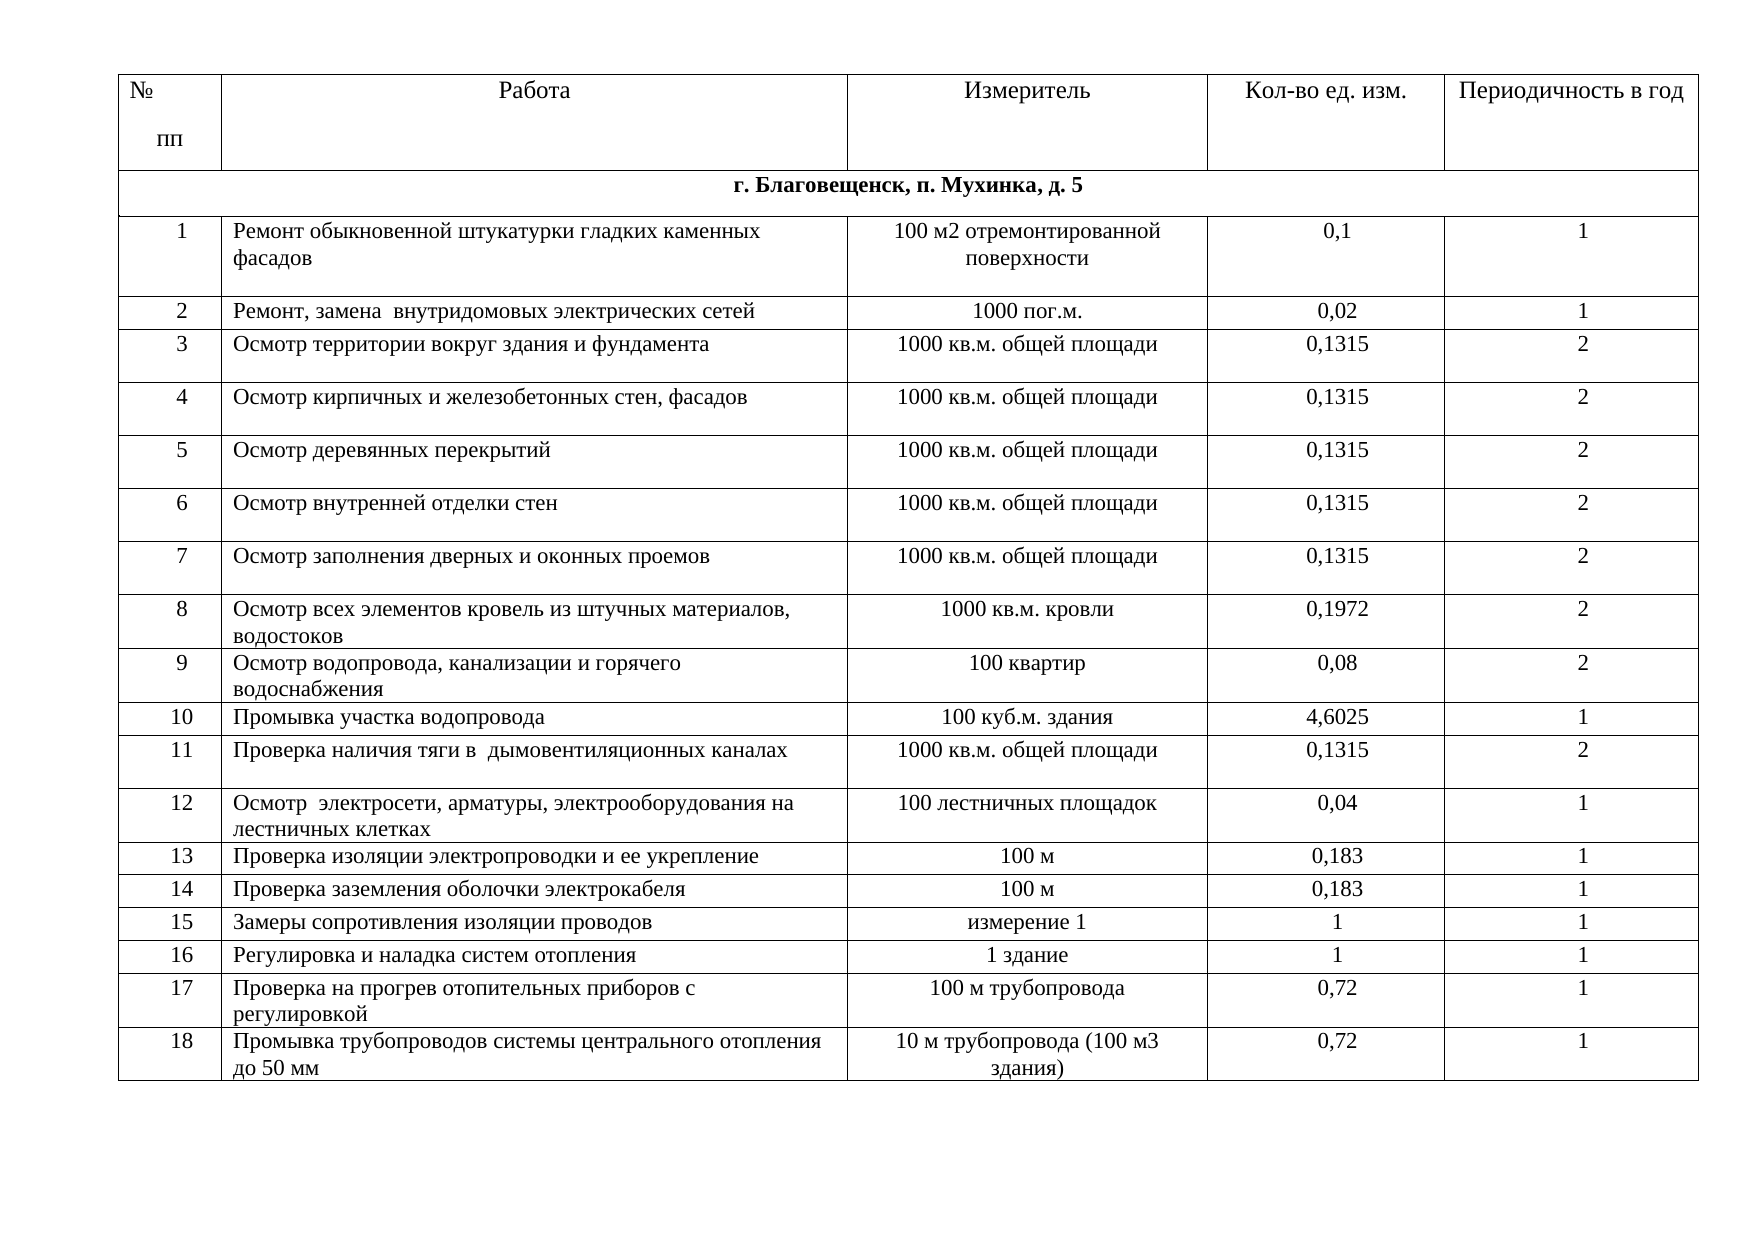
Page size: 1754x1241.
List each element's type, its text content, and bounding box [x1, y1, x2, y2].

table_cell Проверка наличия тяги в дымовентиляционных каналах [222, 736, 847, 788]
table_cell Осмотр внутренней отделки стен [222, 489, 847, 541]
table_cell Ремонт, замена внутридомовых электрических сетей [222, 297, 847, 329]
table_cell 2 [1445, 542, 1698, 594]
table_cell 100 лестничных площадок [848, 789, 1207, 842]
table_header Кол-во ед. изм. [1208, 75, 1444, 170]
table_cell Осмотр электросети, арматуры, электрооборудования на лестничных клетках [222, 789, 847, 842]
table_cell 2 [1445, 489, 1698, 541]
table_cell 1000 кв.м. общей площади [848, 436, 1207, 488]
table_cell 1000 кв.м. общей площади [848, 542, 1207, 594]
table_cell 14 [119, 875, 221, 907]
table_cell 1000 кв.м. общей площади [848, 330, 1207, 382]
table_cell 8 [119, 595, 221, 648]
table_cell Проверка изоляции электропроводки и ее укрепление [222, 843, 847, 874]
table_cell 1 [1445, 1028, 1698, 1080]
table_cell Регулировка и наладка систем отопления [222, 941, 847, 973]
table_header Работа [222, 75, 847, 170]
table_cell 2 [119, 297, 221, 329]
table_cell 12 [119, 789, 221, 842]
table_cell 0,1315 [1208, 489, 1444, 541]
table_cell 2 [1445, 436, 1698, 488]
table_cell 1 [1208, 908, 1444, 940]
table_cell Замеры сопротивления изоляции проводов [222, 908, 847, 940]
table_cell 1 [1445, 843, 1698, 874]
table_cell 0,1315 [1208, 542, 1444, 594]
table_cell г. Благовещенск, п. Мухинка, д. 5 [119, 171, 1698, 216]
table_cell 9 [119, 649, 221, 702]
table_cell 2 [1445, 595, 1698, 648]
table_cell 5 [119, 436, 221, 488]
table_cell 100 м [848, 843, 1207, 874]
table_cell Промывка трубопроводов системы центрального отопления до 50 мм [222, 1028, 847, 1080]
table_cell Осмотр территории вокруг здания и фундамента [222, 330, 847, 382]
table_cell 0,183 [1208, 843, 1444, 874]
table_cell 6 [119, 489, 221, 541]
table_cell 1 [1445, 974, 1698, 1027]
table_cell 1000 пог.м. [848, 297, 1207, 329]
table_cell 2 [1445, 330, 1698, 382]
table_cell 1 [1445, 875, 1698, 907]
table_cell 0,08 [1208, 649, 1444, 702]
table_cell Осмотр заполнения дверных и оконных проемов [222, 542, 847, 594]
table_cell 16 [119, 941, 221, 973]
table_cell 15 [119, 908, 221, 940]
table_cell 1 [1445, 941, 1698, 973]
table_cell 13 [119, 843, 221, 874]
table_cell 1 [1445, 297, 1698, 329]
table_cell 1 [119, 217, 221, 296]
table_cell Осмотр всех элементов кровель из штучных материалов, водостоков [222, 595, 847, 648]
table_cell 0,1315 [1208, 436, 1444, 488]
table_header Измеритель [848, 75, 1207, 170]
table_cell 1 [1445, 217, 1698, 296]
table_cell 4,6025 [1208, 703, 1444, 735]
table_cell 1 [1208, 941, 1444, 973]
table_cell 3 [119, 330, 221, 382]
table_cell 1000 кв.м. общей площади [848, 736, 1207, 788]
table_cell 1 [1445, 703, 1698, 735]
table_cell 2 [1445, 383, 1698, 435]
table_cell Промывка участка водопровода [222, 703, 847, 735]
table_cell 18 [119, 1028, 221, 1080]
table_cell измерение 1 [848, 908, 1207, 940]
table_cell 2 [1445, 736, 1698, 788]
table_cell 1000 кв.м. общей площади [848, 489, 1207, 541]
table_cell 0,1 [1208, 217, 1444, 296]
table_header № пп [119, 75, 221, 170]
table_cell Осмотр кирпичных и железобетонных стен, фасадов [222, 383, 847, 435]
table_cell Осмотр деревянных перекрытий [222, 436, 847, 488]
table_cell 4 [119, 383, 221, 435]
table_cell 0,72 [1208, 974, 1444, 1027]
table_cell 1000 кв.м. общей площади [848, 383, 1207, 435]
table_cell 100 куб.м. здания [848, 703, 1207, 735]
table_cell 100 м [848, 875, 1207, 907]
table_cell 0,72 [1208, 1028, 1444, 1080]
table_cell 0,183 [1208, 875, 1444, 907]
table_cell 1 [1445, 908, 1698, 940]
table_cell 0,1972 [1208, 595, 1444, 648]
table_cell 0,1315 [1208, 383, 1444, 435]
table_cell 100 квартир [848, 649, 1207, 702]
table_header Периодичность в год [1445, 75, 1698, 170]
table_cell 0,02 [1208, 297, 1444, 329]
table_cell 0,1315 [1208, 330, 1444, 382]
table_cell 7 [119, 542, 221, 594]
table_cell 1 [1445, 789, 1698, 842]
table_cell 100 м2 отремонтированной поверхности [848, 217, 1207, 296]
table_cell 11 [119, 736, 221, 788]
table_cell Осмотр водопровода, канализации и горячего водоснабжения [222, 649, 847, 702]
table_cell 100 м трубопровода [848, 974, 1207, 1027]
table_cell 10 [119, 703, 221, 735]
table_cell 1 здание [848, 941, 1207, 973]
table_cell Проверка заземления оболочки электрокабеля [222, 875, 847, 907]
table_cell 1000 кв.м. кровли [848, 595, 1207, 648]
table_cell Ремонт обыкновенной штукатурки гладких каменных фасадов [222, 217, 847, 296]
table_cell 17 [119, 974, 221, 1027]
table_cell 0,04 [1208, 789, 1444, 842]
table_cell 10 м трубопровода (100 м3 здания) [848, 1028, 1207, 1080]
table_cell Проверка на прогрев отопительных приборов с регулировкой [222, 974, 847, 1027]
table_cell 0,1315 [1208, 736, 1444, 788]
table_cell 2 [1445, 649, 1698, 702]
